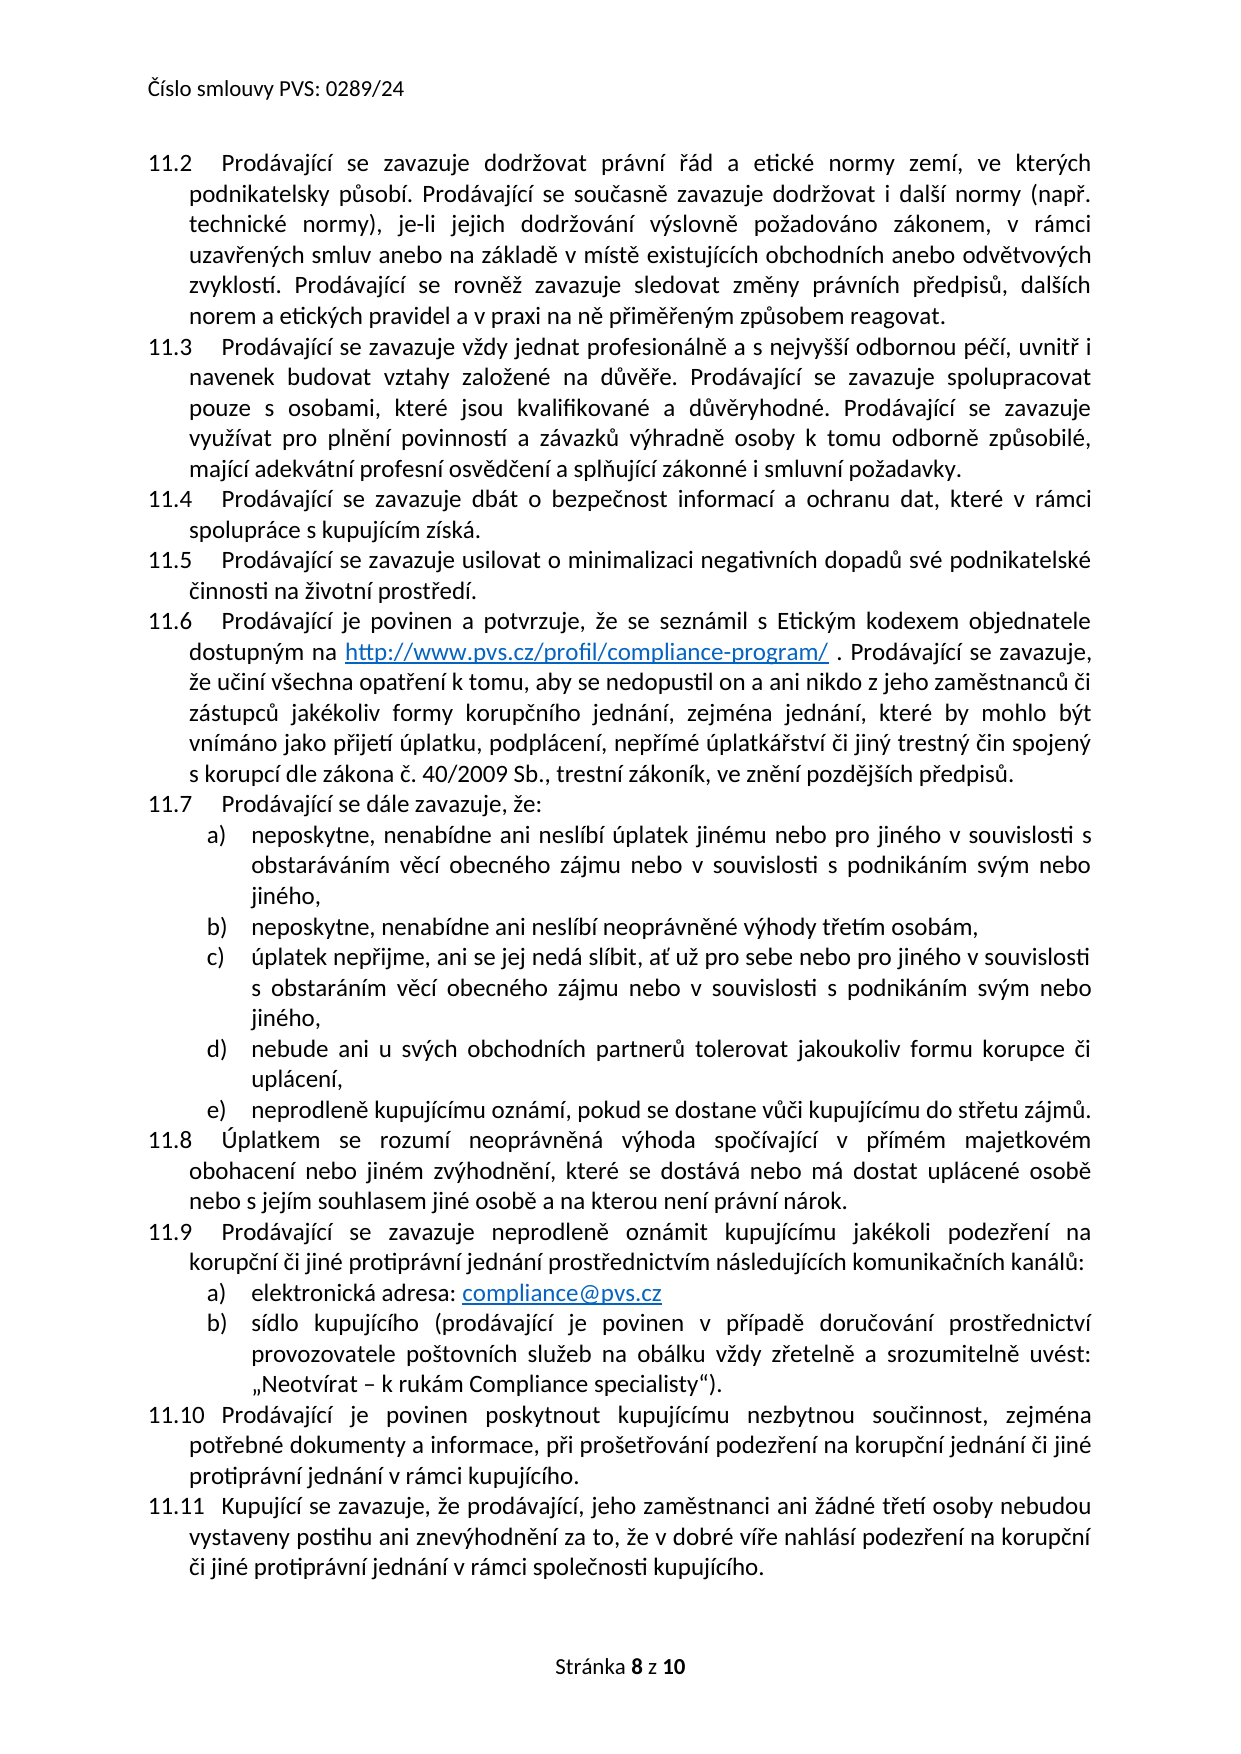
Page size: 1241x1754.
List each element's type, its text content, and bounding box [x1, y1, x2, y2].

list c) úplatek nepřijme, ani se jej nedá slíbit, ať už pro sebe nebo pro jiného v souvislosti s obstaráním věcí obecného zájmu nebo v souvislosti s podnikáním svým nebo jiného, [207, 941, 1093, 1033]
list 11.7 Prodávající se dále zavazuje, že: [148, 788, 1093, 819]
list e) neprodleně kupujícímu oznámí, pokud se dostane vůči kupujícímu do střetu zájmů. [207, 1094, 1093, 1124]
list 11.6 Prodávající je povinen a potvrzuje, že se seznámil s Etickým kodexem objednatele dostupným na http://www.pvs.cz/profil/compliance-program/ . Prodávající se zavazuje, že učiní všechna opatření k tomu, aby se nedopustil on a ani nikdo z jeho zaměstnanců či zástupců jakékoliv formy korupčního jednání, zejména jednání, které by mohlo být vnímáno jako přijetí úplatku, podplácení, nepřímé úplatkářství či jiný trestný čin spojený s korupcí dle zákona č. 40/2009 Sb., trestní zákoník, ve znění pozdějších předpisů. [148, 605, 1093, 788]
list a) elektronická adresa: compliance@pvs.cz [207, 1277, 1093, 1307]
list 11.8 Úplatkem se rozumí neoprávněná výhoda spočívající v přímém majetkovém obohacení nebo jiném zvýhodnění, které se dostává nebo má dostat uplácené osobě nebo s jejím souhlasem jiné osobě a na kterou není právní nárok. [148, 1124, 1093, 1216]
list 11.11 Kupující se zavazuje, že prodávající, jeho zaměstnanci ani žádné třetí osoby nebudou vystaveny postihu ani znevýhodnění za to, že v dobré víře nahlásí podezření na korupční či jiné protiprávní jednání v rámci společnosti kupujícího. [148, 1491, 1093, 1582]
list 11.4 Prodávající se zavazuje dbát o bezpečnost informací a ochranu dat, které v rámci spolupráce s kupujícím získá. [148, 483, 1093, 544]
list 11.9 Prodávající se zavazuje neprodleně oznámit kupujícímu jakékoli podezření na korupční či jiné protiprávní jednání prostřednictvím následujících komunikačních kanálů: [148, 1216, 1093, 1277]
list 11.3 Prodávající se zavazuje vždy jednat profesionálně a s nejvyšší odbornou péčí, uvnitř i navenek budovat vztahy založené na důvěře. Prodávající se zavazuje spolupracovat pouze s osobami, které jsou kvalifikované a důvěryhodné. Prodávající se zavazuje využívat pro plnění povinností a závazků výhradně osoby k tomu odborně způsobilé, mající adekvátní profesní osvědčení a splňující zákonné i smluvní požadavky. [148, 331, 1093, 483]
list a) neposkytne, nenabídne ani neslíbí úplatek jinému nebo pro jiného v souvislosti s obstaráváním věcí obecného zájmu nebo v souvislosti s podnikáním svým nebo jiného, [207, 819, 1093, 911]
list b) sídlo kupujícího (prodávající je povinen v případě doručování prostřednictví provozovatele poštovních služeb na obálku vždy zřetelně a srozumitelně uvést: „Neotvírat – k rukám Compliance specialisty“). [207, 1307, 1093, 1399]
list 11.5 Prodávající se zavazuje usilovat o minimalizaci negativních dopadů své podnikatelské činnosti na životní prostředí. [148, 544, 1093, 605]
list 11.10 Prodávající je povinen poskytnout kupujícímu nezbytnou součinnost, zejména potřebné dokumenty a informace, při prošetřování podezření na korupční jednání či jiné protiprávní jednání v rámci kupujícího. [148, 1399, 1093, 1491]
list d) nebude ani u svých obchodních partnerů tolerovat jakoukoliv formu korupce či uplácení, [207, 1033, 1093, 1094]
list b) neposkytne, nenabídne ani neslíbí neoprávněné výhody třetím osobám, [207, 911, 1093, 941]
list 11.2 Prodávající se zavazuje dodržovat právní řád a etické normy zemí, ve kterých podnikatelsky působí. Prodávající se současně zavazuje dodržovat i další normy (např. technické normy), je-li jejich dodržování výslovně požadováno zákonem, v rámci uzavřených smluv anebo na základě v místě existujících obchodních anebo odvětvových zvyklostí. Prodávající se rovněž zavazuje sledovat změny právních předpisů, dalších norem a etických pravidel a v praxi na ně přiměřeným způsobem reagovat. [148, 148, 1093, 331]
